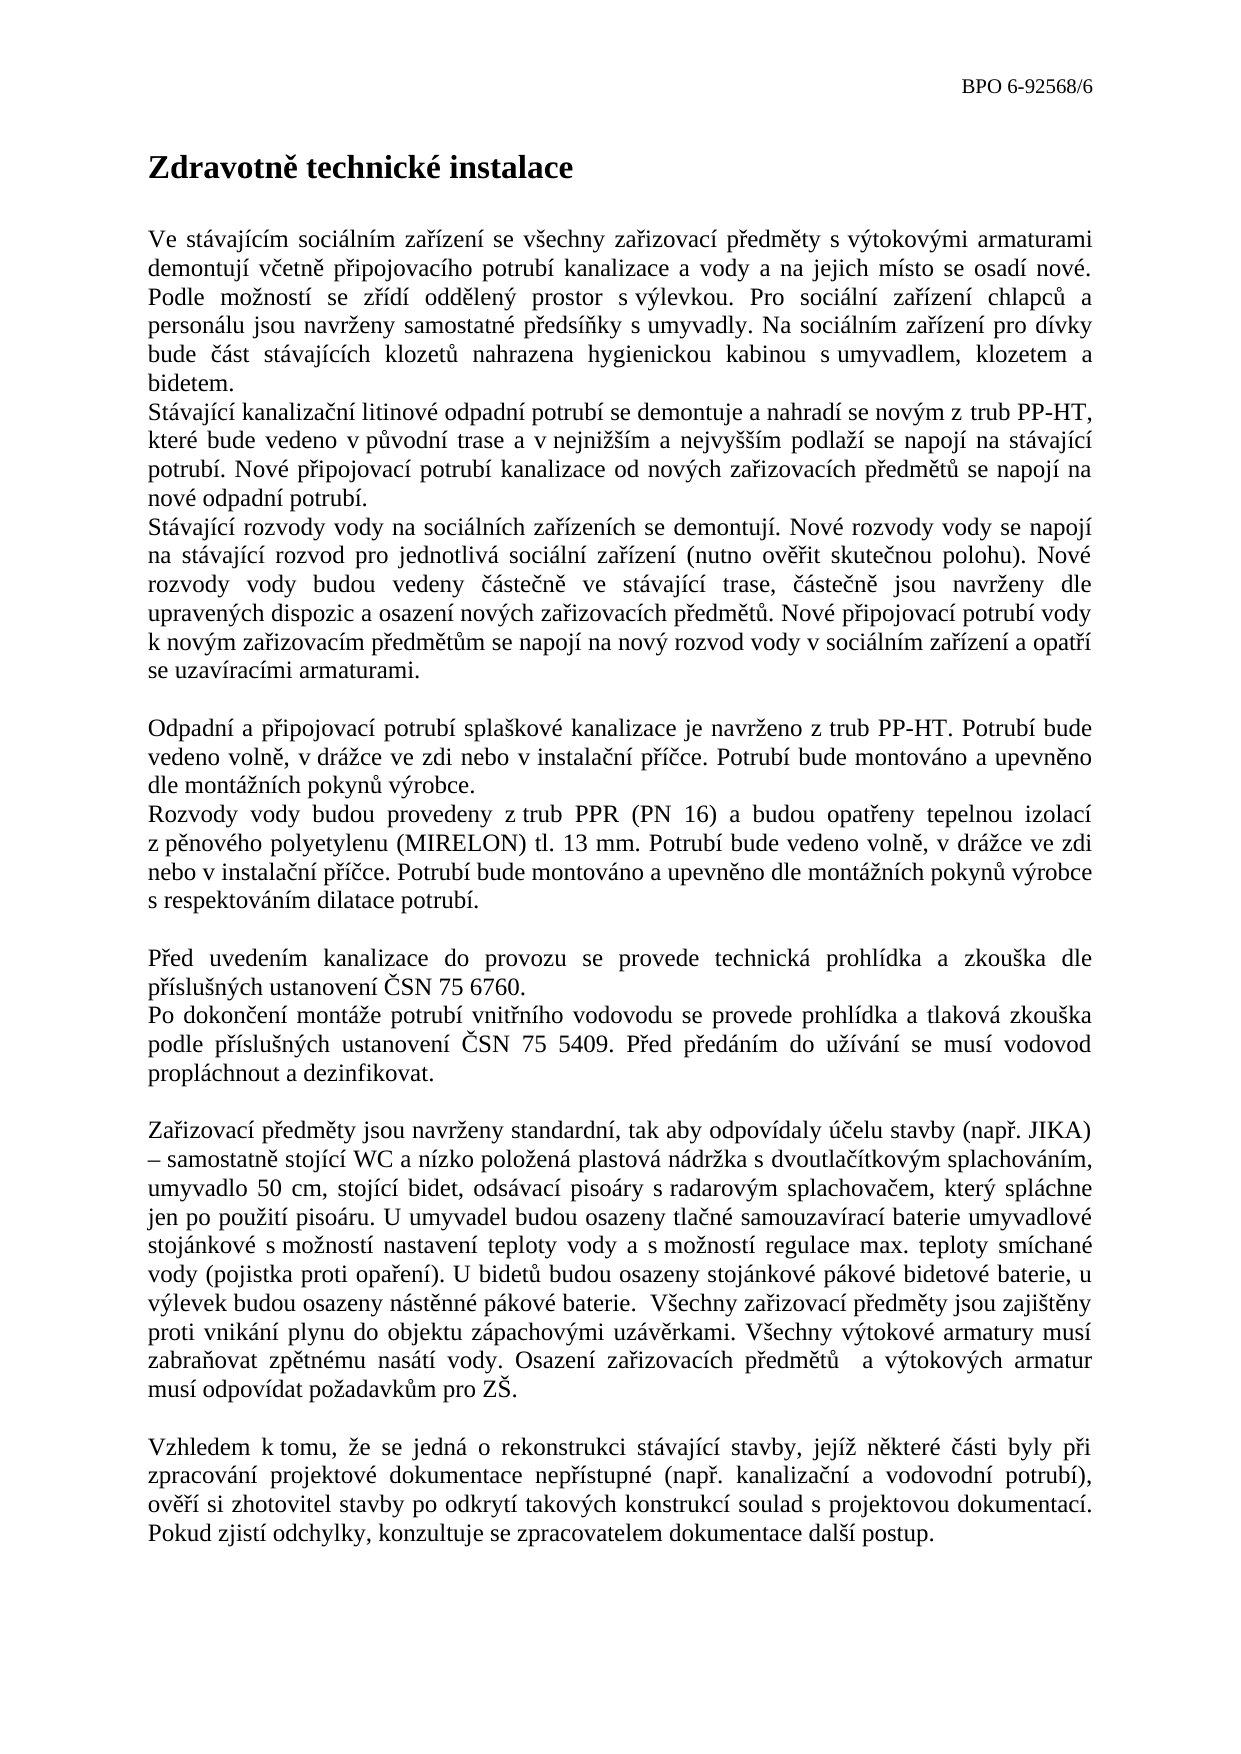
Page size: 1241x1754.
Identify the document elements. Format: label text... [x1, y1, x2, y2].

text Stávající kanalizační litinové odpadní potrubí se demontuje a nahradí se novým z trub PP-HT, které bude vedeno v původní trase a v nejnižším a nejvyšším podlaží se napojí na stávající potrubí. Nové připojovací potrubí kanalizace od nových zařizovacích předmětů se napojí na nové odpadní potrubí. [148, 397, 1093, 512]
text Rozvody vody budou provedeny z trub PPR (PN 16) a budou opatřeny tepelnou izolací z pěnového polyetylenu (MIRELON) tl. 13 mm. Potrubí bude vedeno volně, v drážce ve zdi nebo v instalační příčce. Potrubí bude montováno a upevněno dle montážních pokynů výrobce s respektováním dilatace potrubí. [148, 799, 1093, 914]
text Po dokončení montáže potrubí vnitřního vodovodu se provede prohlídka a tlaková zkouška podle příslušných ustanovení ČSN 75 5409. Před předáním do užívání se musí vodovod propláchnout a dezinfikovat. [148, 1001, 1093, 1087]
text Před uvedením kanalizace do provozu se provede technická prohlídka a zkouška dle příslušných ustanovení ČSN 75 6760. [148, 943, 1093, 1001]
text Stávající rozvody vody na sociálních zařízeních se demontují. Nové rozvody vody se napojí na stávající rozvod pro jednotlivá sociální zařízení (nutno ověřit skutečnou polohu). Nové rozvody vody budou vedeny částečně ve stávající trase, částečně jsou navrženy dle upravených dispozic a osazení nových zařizovacích předmětů. Nové připojovací potrubí vody k novým zařizovacím předmětům se napojí na nový rozvod vody v sociálním zařízení a opatří se uzavíracími armaturami. [148, 512, 1093, 684]
text Vzhledem k tomu, že se jedná o rekonstrukci stávající stavby, jejíž některé části byly při zpracování projektové dokumentace nepřístupné (např. kanalizační a vodovodní potrubí), ověří si zhotovitel stavby po odkrytí takových konstrukcí soulad s projektovou dokumentací. Pokud zjistí odchylky, konzultuje se zpracovatelem dokumentace další postup. [148, 1432, 1093, 1547]
text Zdravotně technické instalace [148, 148, 1093, 186]
text Ve stávajícím sociálním zařízení se všechny zařizovací předměty s výtokovými armaturami demontují včetně připojovacího potrubí kanalizace a vody a na jejich místo se osadí nové. Podle možností se zřídí oddělený prostor s výlevkou. Pro sociální zařízení chlapců a personálu jsou navrženy samostatné předsíňky s umyvadly. Na sociálním zařízení pro dívky bude část stávajících klozetů nahrazena hygienickou kabinou s umyvadlem, klozetem a bidetem. [148, 224, 1093, 397]
text Odpadní a připojovací potrubí splaškové kanalizace je navrženo z trub PP-HT. Potrubí bude vedeno volně, v drážce ve zdi nebo v instalační příčce. Potrubí bude montováno a upevněno dle montážních pokynů výrobce. [148, 713, 1093, 799]
text Zařizovací předměty jsou navrženy standardní, tak aby odpovídaly účelu stavby (např. JIKA) – samostatně stojící WC a nízko položená plastová nádržka s dvoutlačítkovým splachováním, umyvadlo 50 cm, stojící bidet, odsávací pisoáry s radarovým splachovačem, který spláchne jen po použití pisoáru. U umyvadel budou osazeny tlačné samouzavírací baterie umyvadlové stojánkové s možností nastavení teploty vody a s možností regulace max. teploty smíchané vody (pojistka proti opaření). U bidetů budou osazeny stojánkové pákové bidetové baterie, u výlevek budou osazeny nástěnné pákové baterie. Všechny zařizovací předměty jsou zajištěny proti vnikání plynu do objektu zápachovými uzávěrkami. Všechny výtokové armatury musí zabraňovat zpětnému nasátí vody. Osazení zařizovacích předmětů a výtokových armatur musí odpovídat požadavkům pro ZŠ. [148, 1116, 1093, 1403]
